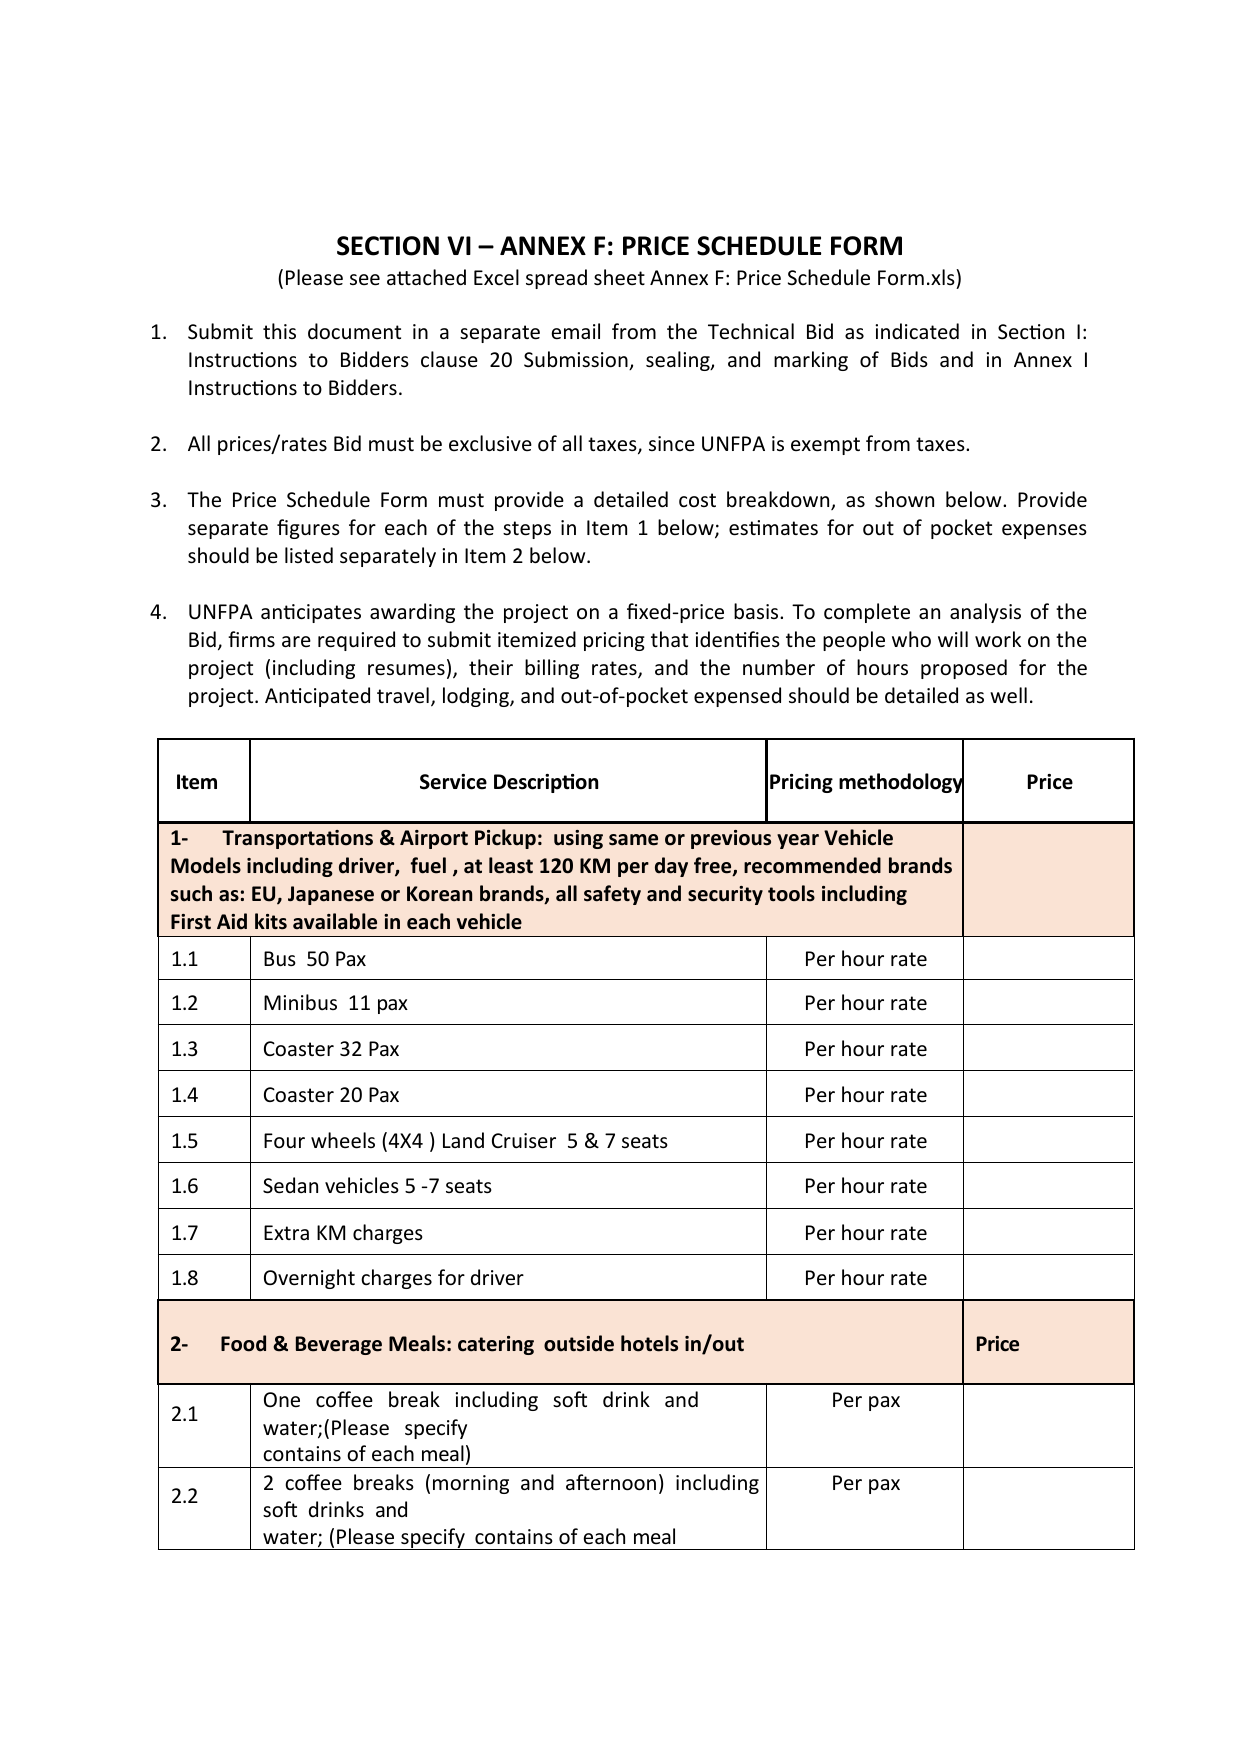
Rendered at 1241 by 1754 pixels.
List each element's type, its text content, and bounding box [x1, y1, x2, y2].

table_cell Per hour rate [767, 980, 963, 1024]
table_header Item [159, 740, 249, 821]
table_cell Per hour rate [767, 1025, 963, 1070]
table_cell [964, 1116, 1134, 1162]
table_cell 2.1 [159, 1385, 250, 1467]
table_cell [964, 1208, 1134, 1254]
table_cell 1- Transportations & Airport Pickup: using same or previous year Vehicle Models including driver, fuel , at least 120 KM per day free, recommended brands such as: EU, Japanese or Korean brands, all safety and security tools including First Aid kits available in each vehicle [159, 824, 962, 936]
table_cell Per hour rate [767, 1117, 963, 1162]
list Submit this document in a separate email from the Technical Bid as indicated in Section I: Instructions to Bidders clause 20 Submission, sealing, and marking of Bids and in Annex I Instructions to Bidders. [150, 317, 1090, 401]
table_cell [964, 1162, 1134, 1207]
table_cell [964, 1467, 1134, 1549]
list The Price Schedule Form must provide a detailed cost breakdown, as shown below. Provide separate figures for each of the steps in Item 1 below; estimates for out of pocket expenses should be listed separately in Item 2 below. [150, 485, 1090, 569]
table_cell Per hour rate [767, 1255, 963, 1299]
table_cell 2- Food & Beverage Meals: catering outside hotels in/out [159, 1301, 962, 1383]
subtitle SECTION VI – ANNEX F: PRICE SCHEDULE FORM [150, 227, 1090, 263]
table_cell [964, 824, 1133, 936]
table_cell Per pax [767, 1385, 963, 1467]
table_cell Per hour rate [767, 1209, 963, 1254]
table_cell [964, 1254, 1134, 1299]
table_cell One coffee break including soft drink and water;(Please specify contains of each meal) [251, 1385, 766, 1467]
table_cell 1.3 [159, 1025, 250, 1070]
table_header Pricing methodology [768, 740, 962, 821]
table_cell Overnight charges for driver [251, 1255, 766, 1299]
table_cell Four wheels (4X4 ) Land Cruiser 5 & 7 seats [251, 1117, 766, 1162]
table_cell 1.1 [159, 937, 250, 978]
table_cell 1.7 [159, 1209, 250, 1254]
table_cell Minibus 11 pax [251, 980, 766, 1024]
list UNFPA anticipates awarding the project on a fixed-price basis. To complete an analysis of the Bid, firms are required to submit itemized pricing that identifies the people who will work on the project (including resumes), their billing rates, and the number of hours proposed for the project. Anticipated travel, lodging, and out-of-pocket expensed should be detailed as well. [150, 597, 1090, 709]
table_cell [964, 979, 1134, 1024]
text (Please see attached Excel spread sheet Annex F: Price Schedule Form.xls) [150, 263, 1090, 291]
table_cell [964, 1024, 1134, 1070]
table_cell Extra KM charges [251, 1209, 766, 1254]
table_header Service Description [251, 740, 765, 821]
table_cell 1.8 [159, 1255, 250, 1299]
table_cell Price [964, 1301, 1133, 1383]
table_cell [964, 1070, 1134, 1116]
table_cell Bus 50 Pax [251, 937, 766, 978]
table_cell 2.2 [159, 1468, 250, 1549]
table_cell [964, 937, 1134, 978]
table_cell 1.5 [159, 1117, 250, 1162]
table_cell Per pax [767, 1468, 963, 1549]
table_cell Sedan vehicles 5 -7 seats [251, 1163, 766, 1207]
table_cell 1.2 [159, 980, 250, 1024]
table_cell Per hour rate [767, 937, 963, 978]
table_cell Coaster 32 Pax [251, 1025, 766, 1070]
table_cell Per hour rate [767, 1163, 963, 1207]
table_header Price [964, 740, 1133, 821]
table_cell 2 coffee breaks (morning and afternoon) including soft drinks and water; (Please specify contains of each meal [251, 1468, 766, 1549]
table_cell [964, 1385, 1134, 1467]
table_cell 1.4 [159, 1071, 250, 1116]
list All prices/rates Bid must be exclusive of all taxes, since UNFPA is exempt from taxes. [150, 429, 1090, 457]
table_cell Coaster 20 Pax [251, 1071, 766, 1116]
table_cell 1.6 [159, 1163, 250, 1207]
table_cell Per hour rate [767, 1071, 963, 1116]
